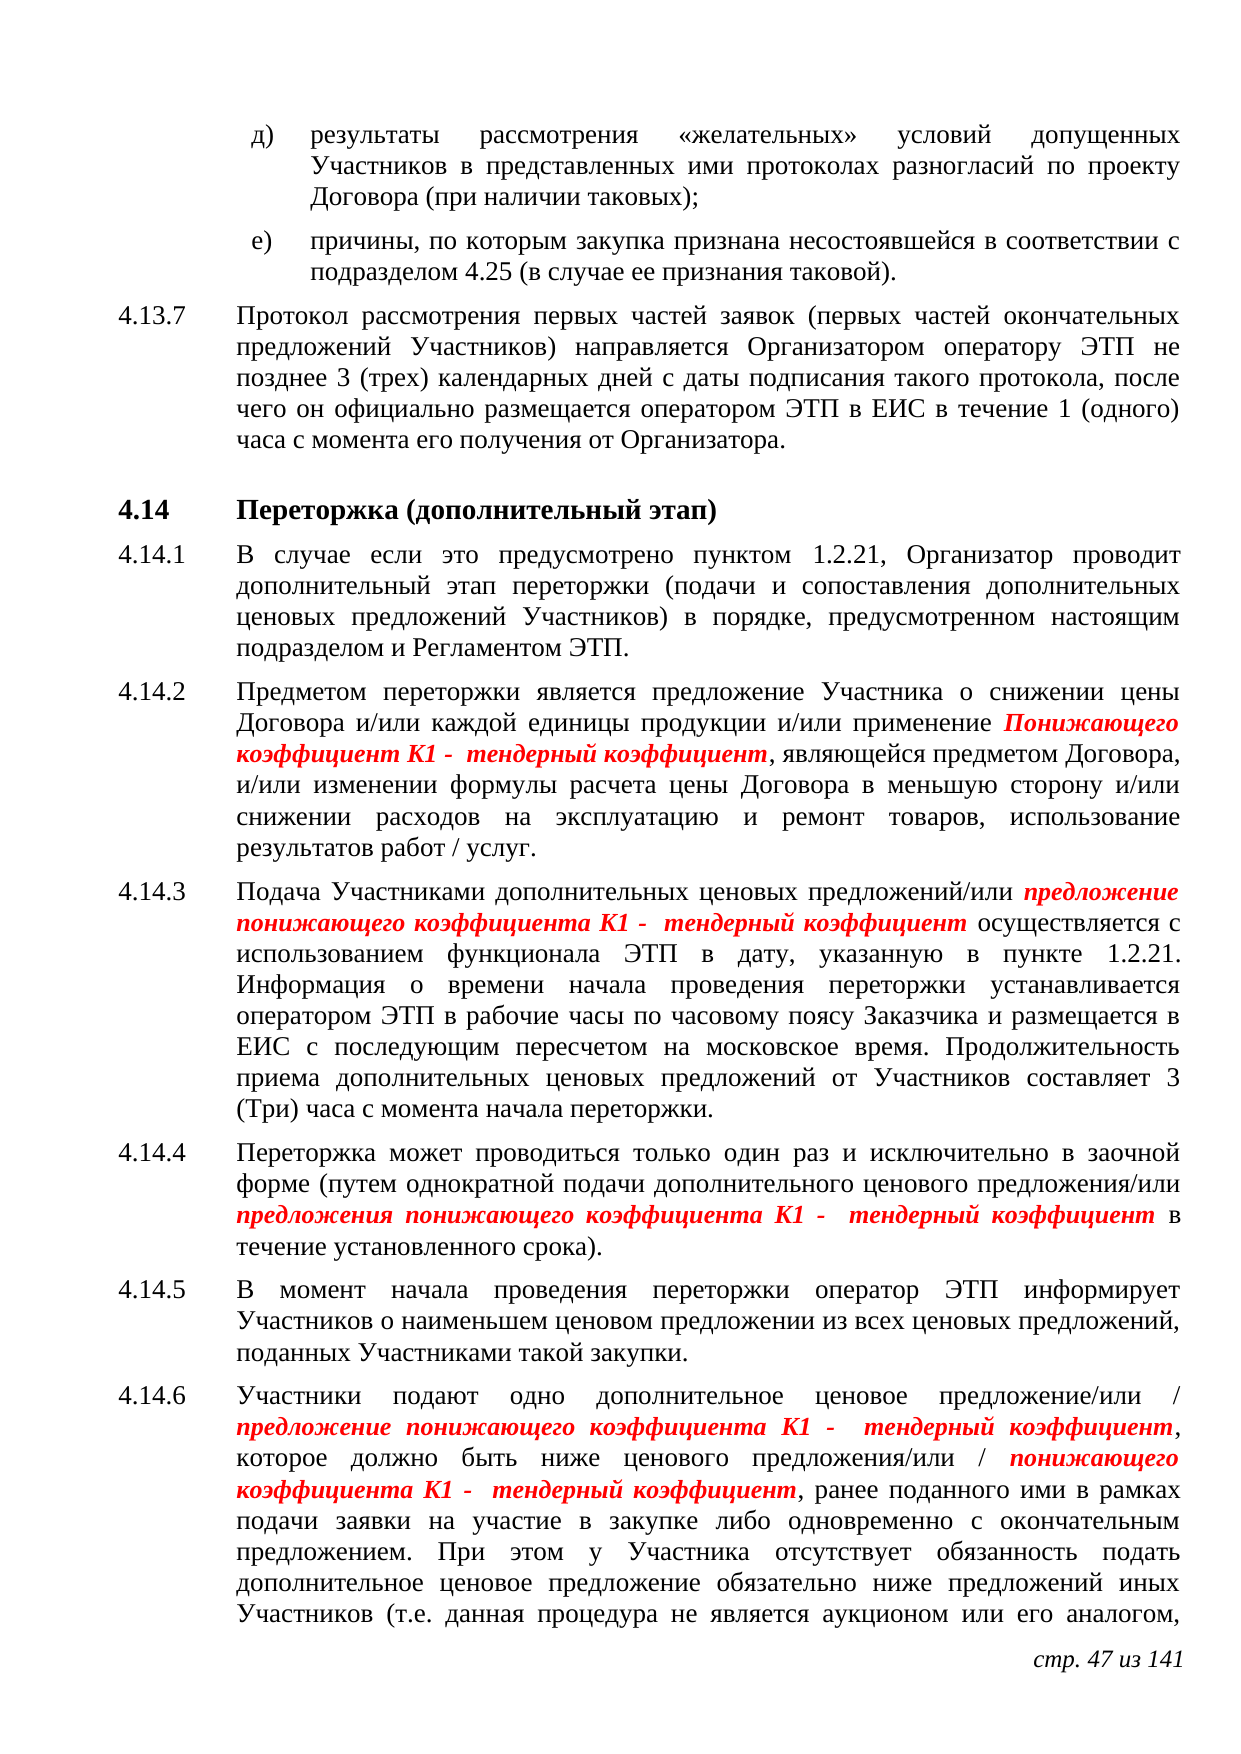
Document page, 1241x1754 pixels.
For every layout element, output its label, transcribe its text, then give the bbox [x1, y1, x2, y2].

text результаты рассмотрения «желательных» условий допущенных Участников в представленных ими протоколах разногласий по проекту Договора (при наличии таковых); [251, 118, 1181, 212]
subtitle Переторжка (дополнительный этап) [118, 492, 1181, 526]
text причины, по которым закупка признана несостоявшейся в соответствии с подразделом 4.25 (в случае ее признания таковой). [251, 224, 1181, 286]
text Протокол рассмотрения первых частей заявок (первых частей окончательных предложений Участников) направляется Организатором оператору ЭТП не позднее 3 (трех) календарных дней с даты подписания такого протокола, после чего он официально размещается оператором ЭТП в ЕИС в течение 1 (одного) часа с момента его получения от Организатора. [118, 299, 1181, 454]
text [118, 1379, 1181, 1628]
text В момент начала проведения переторжки оператор ЭТП информирует Участников о наименьшем ценовом предложении из всех ценовых предложений, поданных Участниками такой закупки. [118, 1273, 1181, 1367]
text Переторжка может проводиться только один раз и исключительно в заочной форме (путем однократной подачи дополнительного ценового предложения/или предложения понижающего коэффициента K1 - тендерный коэффициент в течение установленного срока). [118, 1136, 1181, 1261]
text Предметом переторжки является предложение Участника о снижении цены Договора и/или каждой единицы продукции и/или применение Понижающего коэффициент K1 - тендерный коэффициент, являющейся предметом Договора, и/или изменении формулы расчета цены Договора в меньшую сторону и/или снижении расходов на эксплуатацию и ремонт товаров, использование результатов работ / услуг. [118, 675, 1181, 862]
text Подача Участниками дополнительных ценовых предложений/или предложение понижающего коэффициента K1 - тендерный коэффициент осуществляется с использованием функционала ЭТП в дату, указанную в пункте 1.2.21. Информация о времени начала проведения переторжки устанавливается оператором ЭТП в рабочие часы по часовому поясу Заказчика и размещается в ЕИС с последующим пересчетом на московское время. Продолжительность приема дополнительных ценовых предложений от Участников составляет 3 (Три) часа с момента начала переторжки. [118, 874, 1181, 1124]
text В случае если это предусмотрено пунктом 1.2.21, Организатор проводит дополнительный этап переторжки (подачи и сопоставления дополнительных ценовых предложений Участников) в порядке, предусмотренном настоящим подразделом и Регламентом ЭТП. [118, 538, 1181, 663]
